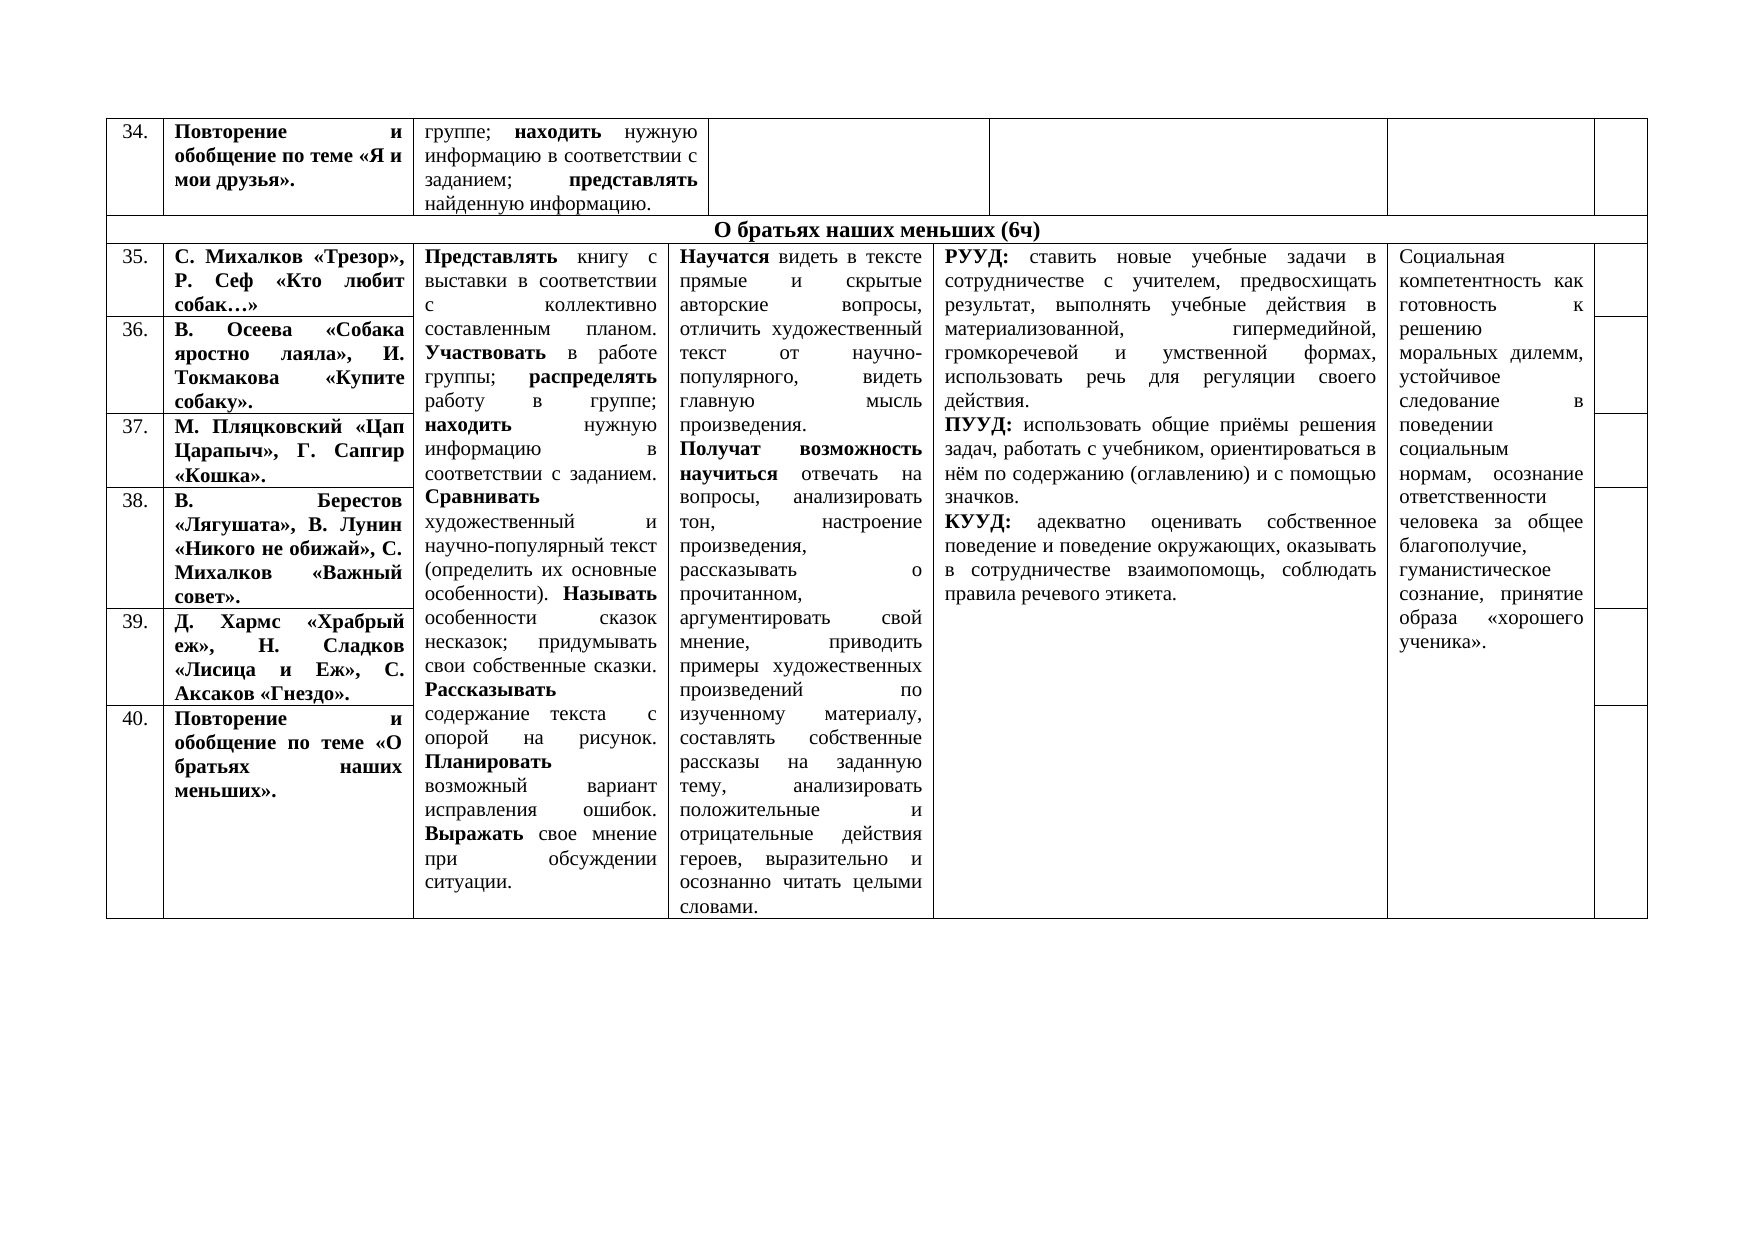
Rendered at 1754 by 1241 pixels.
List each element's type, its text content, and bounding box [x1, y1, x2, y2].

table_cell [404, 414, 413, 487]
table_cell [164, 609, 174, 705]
table_cell В. Берестов «Лягушата», В. Лунин «Никого не обижай», С. Михалков «Важный совет». [164, 488, 413, 608]
table_cell 39. [107, 609, 163, 705]
table_cell 36. [107, 317, 163, 413]
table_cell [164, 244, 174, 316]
table_cell [1595, 244, 1647, 316]
table_cell Социальная компетентность как готовность к решению моральных дилемм, устойчивое следование в поведении социальным нормам, осознание ответственности человека за общее благополучие, гуманистическое сознание, принятие образа «хорошего ученика». [1388, 244, 1594, 918]
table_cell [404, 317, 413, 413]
table_cell РУУД: ставить новые учебные задачи в сотрудничестве с учителем, предвосхищать результат, выполнять учебные действия в материализованной, гипермедийной, громкоречевой и умственной формах, использовать речь для регуляции своего действия. ПУУД: использовать общие приёмы решения задач, работать с учебником, ориентироваться в нём по содержанию (оглавлению) и с помощью значков. КУУД: адекватно оценивать собственное поведение и поведение окружающих, оказывать в сотрудничестве взаимопомощь, соблюдать правила речевого этикета. [934, 244, 1387, 918]
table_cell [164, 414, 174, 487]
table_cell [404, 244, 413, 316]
table_cell 34. [107, 119, 163, 215]
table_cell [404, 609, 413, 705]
table_cell 38. [107, 488, 163, 608]
table_cell 40. [107, 706, 163, 918]
table_cell [1595, 609, 1647, 705]
table_cell [1595, 488, 1647, 608]
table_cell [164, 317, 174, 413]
table_cell [1595, 119, 1647, 215]
table_cell Повторение и обобщение по теме «Я и мои друзья». [164, 119, 413, 215]
table_cell О братьях наших меньших (6ч) [107, 216, 1647, 243]
table_cell [1595, 317, 1647, 413]
table_cell [1595, 414, 1647, 487]
table_cell 35. [107, 244, 163, 316]
table_cell Повторение и обобщение по теме «О братьях наших меньших». [164, 706, 413, 918]
table_cell Научатся видеть в тексте прямые и скрытые авторские вопросы, отличить художественный текст от научно-популярного, видеть главную мысль произведения. Получат возможность научиться отвечать на вопросы, анализировать тон, настроение произведения, рассказывать о прочитанном, аргументировать свой мнение, приводить примеры художественных произведений по изученному материалу, составлять собственные рассказы на заданную тему, анализировать положительные и отрицательные действия героев, выразительно и осознанно читать целыми словами. [669, 244, 933, 918]
table_cell Представлять книгу с выставки в соответствии с коллективно составленным планом. Участвовать в работе группы; распределять работу в группе; находить нужную информацию в соответствии с заданием. Сравнивать художественный и научно-популярный текст (определить их основные особенности). Называть особенности сказок несказок; придумывать свои собственные сказки. Рассказывать содержание текста с опорой на рисунок. Планировать возможный вариант исправления ошибок. Выражать свое мнение при обсуждении ситуации. [414, 244, 668, 918]
table_cell 37. [107, 414, 163, 487]
table_cell [1595, 706, 1647, 918]
